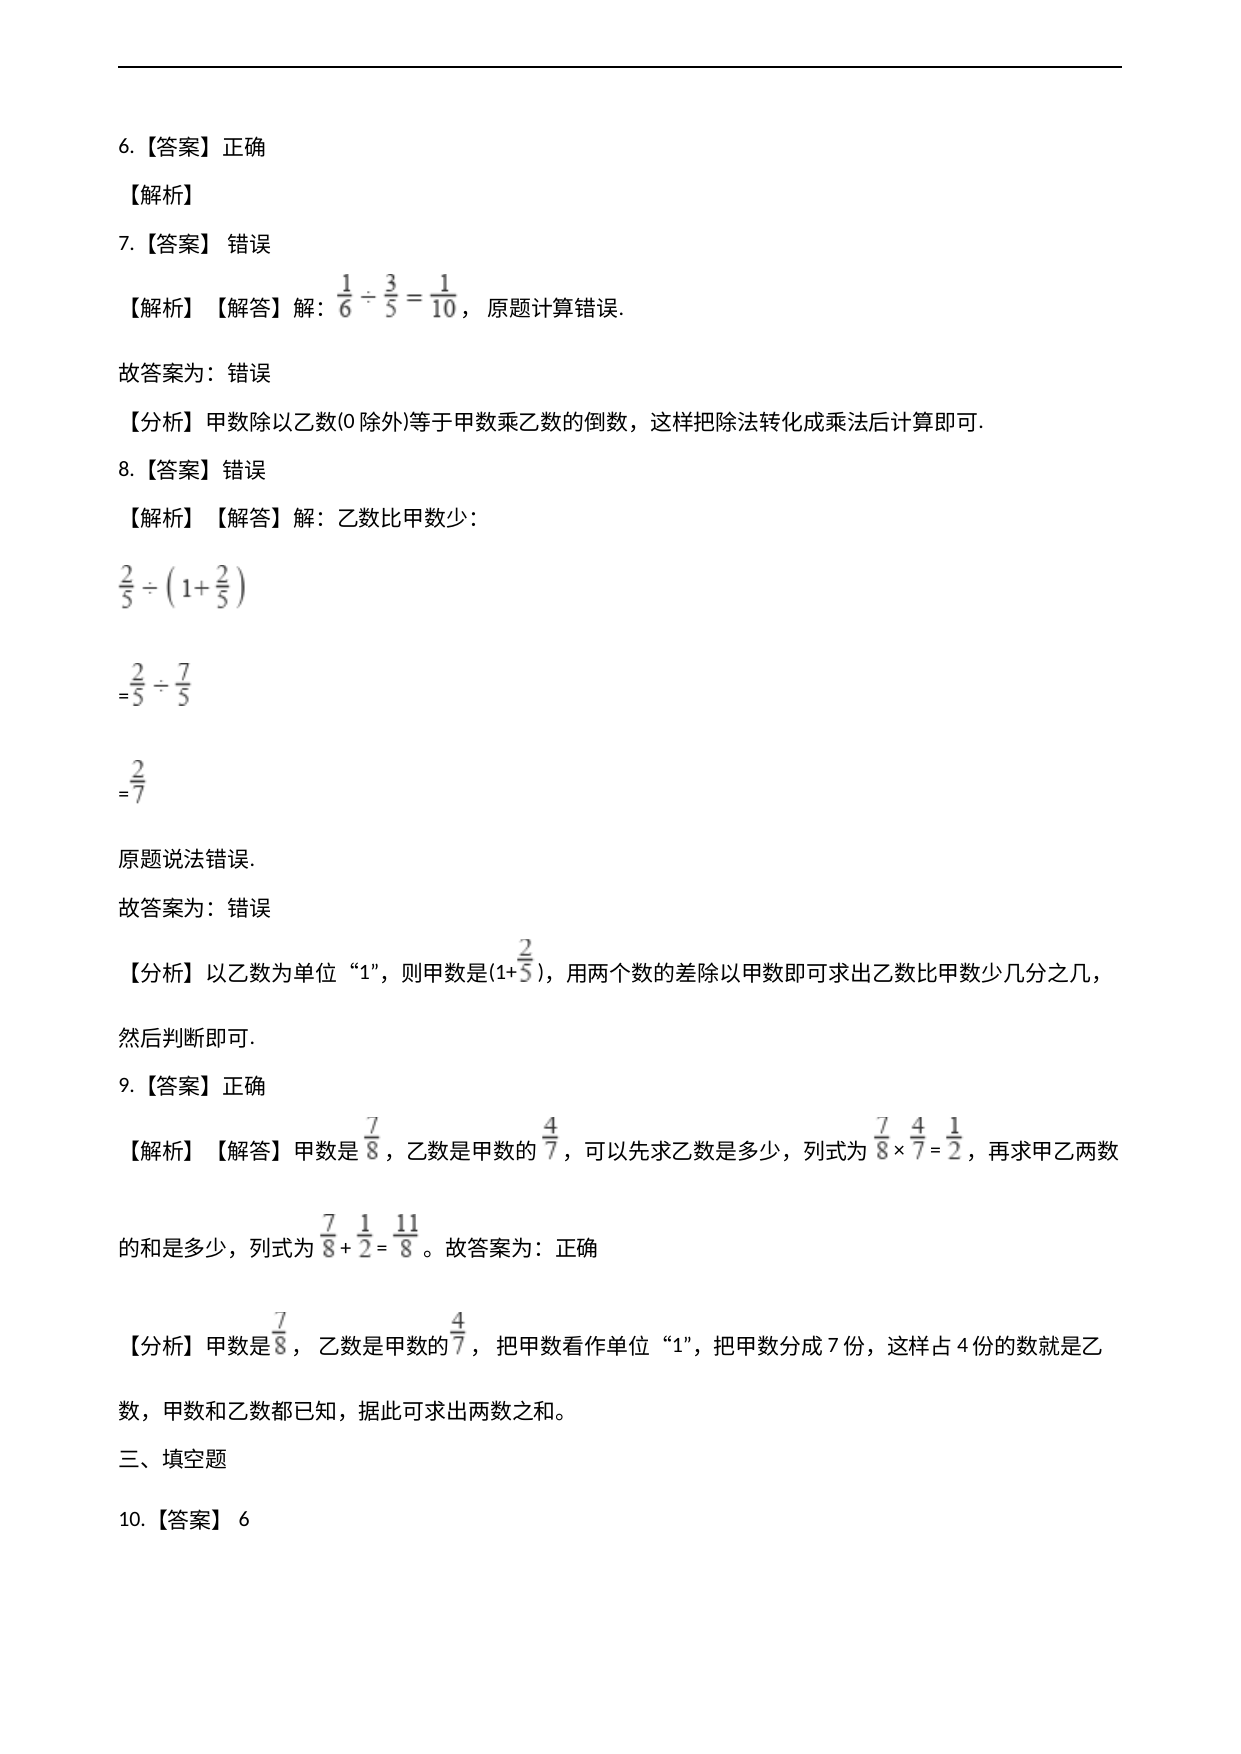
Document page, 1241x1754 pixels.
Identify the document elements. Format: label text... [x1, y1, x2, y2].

text 9.【答案】正确 [118, 1069, 1122, 1101]
picture [873, 1117, 894, 1161]
text 三、填空题 [118, 1442, 1122, 1474]
picture [336, 274, 461, 319]
text 【解析】 [118, 178, 1122, 210]
text 8.【答案】错误 [118, 452, 1122, 485]
picture [909, 1117, 930, 1161]
text 【解析】【解答】解：乙数比甲数少： = = 原题说法错误. 故答案为：错误 [118, 501, 1122, 923]
text 【分析】甲数除以乙数(0除外)等于甲数乘乙数的倒数，这样把除法转化成乘法后计算即可. [118, 404, 1122, 437]
picture [945, 1117, 967, 1161]
picture [449, 1312, 470, 1356]
text 【分析】以乙数为单位“1”，则甲数是(1+)，用两个数的差除以甲数即可求出乙数比甲数少几分之几，然后判断即可. [118, 939, 1122, 1053]
picture [363, 1117, 384, 1161]
picture [542, 1117, 563, 1161]
text 【解析】【解答】甲数是 ，乙数是甲数的 ，可以先求乙数是多少，列式为 × = ，再求甲乙两数的和是多少，列式为 + = 。故答案为：正确 【分析】甲数是， 乙数是甲数的， 把甲数看作单位“1”，把甲数分成7份，这样占4份的数就是乙数，甲数和乙数都已知，据此可求出两数之和。 [118, 1117, 1122, 1426]
picture [356, 1214, 377, 1259]
text 【解析】【解答】解：， 原题计算错误. 故答案为：错误 [118, 274, 1122, 388]
picture [129, 760, 150, 805]
picture [319, 1214, 341, 1259]
text 6.【答案】正确 [118, 129, 1122, 162]
picture [392, 1214, 424, 1259]
picture [129, 663, 195, 706]
text 7.【答案】 错误 [118, 226, 1122, 259]
picture [118, 565, 251, 610]
text 10.【答案】 6 [118, 1502, 1122, 1535]
picture [271, 1312, 292, 1356]
picture [517, 939, 538, 982]
